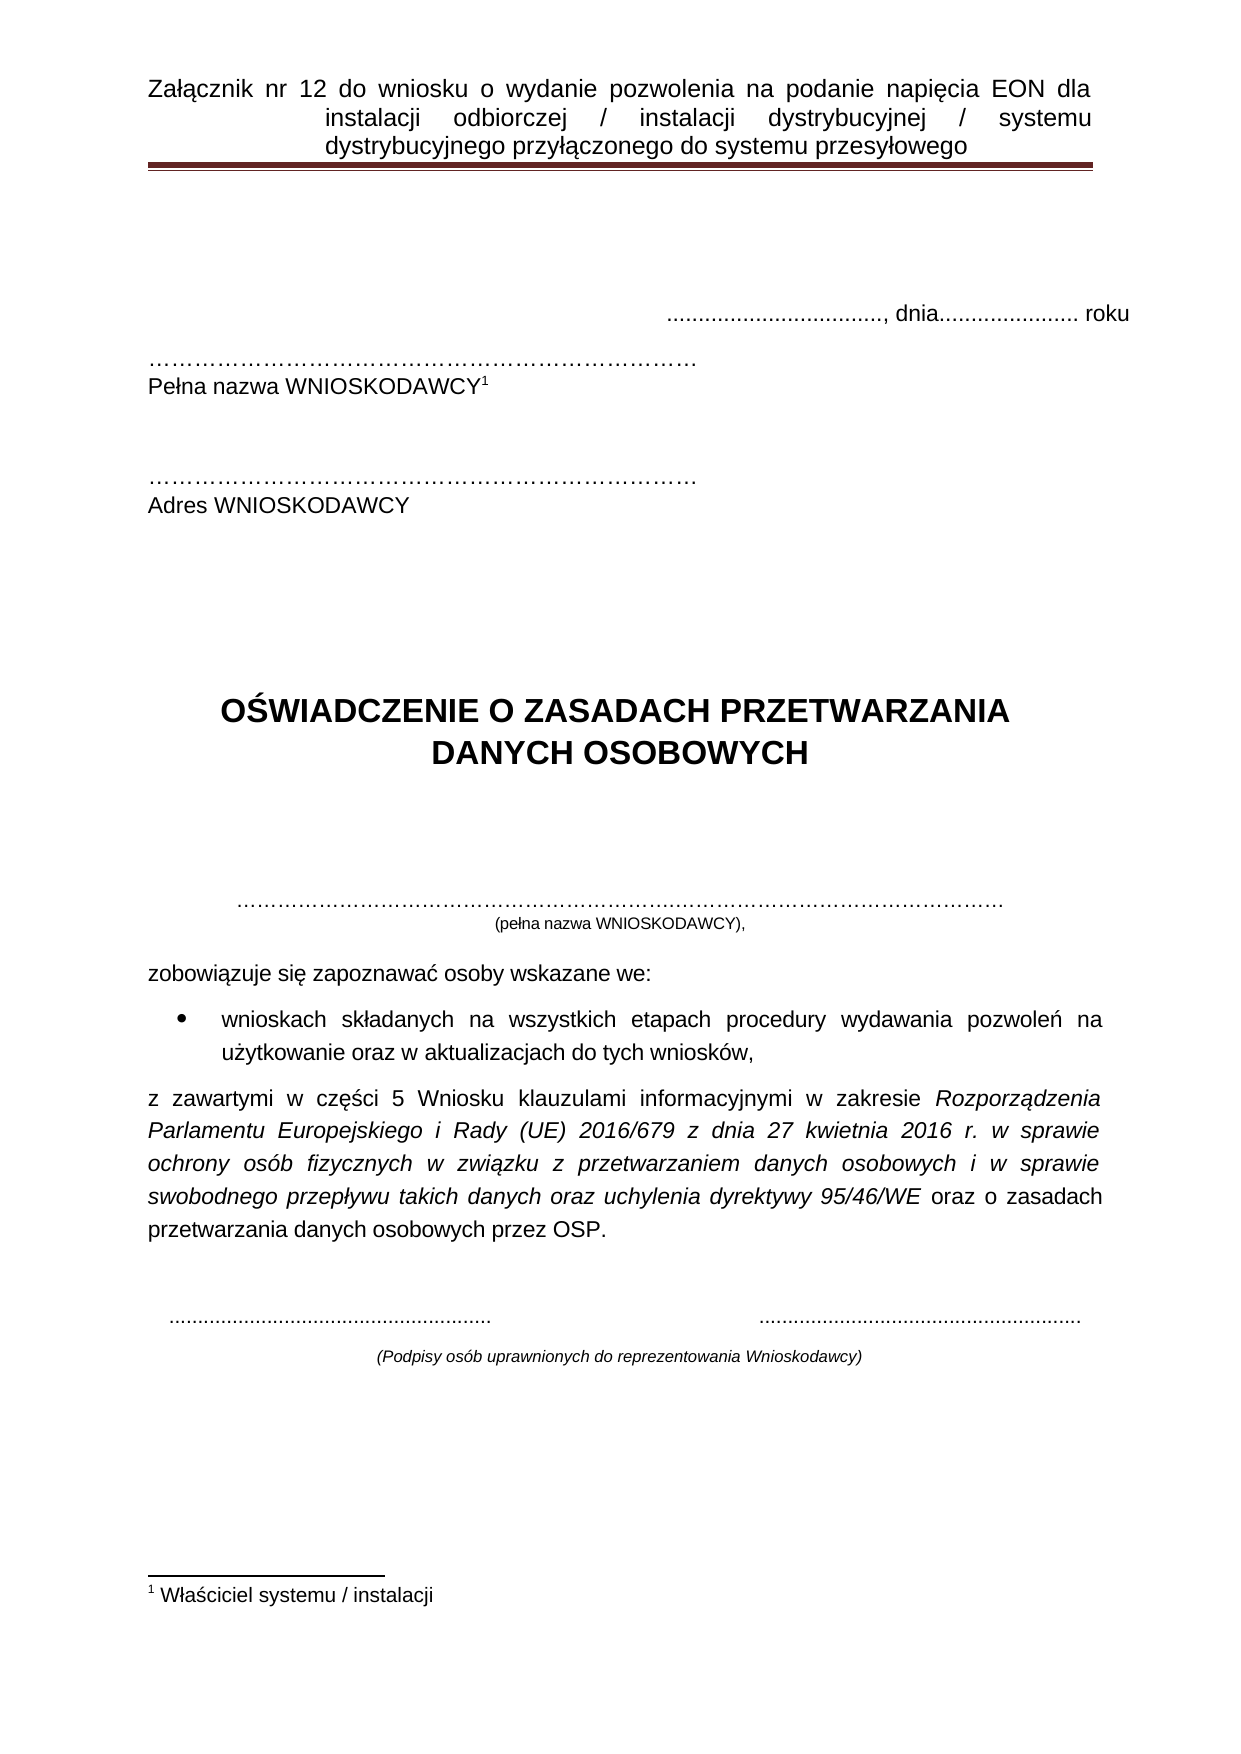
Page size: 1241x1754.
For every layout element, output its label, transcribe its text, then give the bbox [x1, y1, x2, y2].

text Adres WNIOSKODAWCY [148, 492, 1093, 518]
text .................................., dnia...................... roku [148, 299, 1130, 326]
text OŚWIADCZENIE O ZASADACH PRZETWARZANIA DANYCH OSOBOWYCH [148, 691, 1093, 771]
text ……………………………………………………………… [148, 344, 1093, 371]
text (pełna nazwa WNIOSKODAWCY), [148, 914, 1093, 933]
text zobowiązuje się zapoznawać osoby wskazane we: [148, 960, 1103, 987]
text (Podpisy osób uprawnionych do reprezentowania Wnioskodawcy) [148, 1346, 1093, 1366]
text ........................................................ ........................................................ [148, 1304, 1103, 1328]
text ……………………………………………………….………………………………………… [148, 888, 1093, 912]
list wnioskach składanych na wszystkich etapach procedury wydawania pozwoleń na użytkowanie oraz w aktualizacjach do tych wniosków, [177, 1006, 1103, 1066]
text ……………………………………………………………… [148, 463, 1093, 489]
text Pełna nazwa WNIOSKODAWCY [148, 373, 1093, 399]
text z zawartymi w części 5 Wniosku klauzulami informacyjnymi w zakresie Rozporządzenia Parlamentu Europejskiego i Rady (UE) 2016/679 z dnia 27 kwietnia 2016 r. w sprawie ochrony osób fizycznych w związku z przetwarzaniem danych osobowych i w sprawie swobodnego przepływu takich danych oraz uchylenia dyrektywy 95/46/WE oraz o zasadach przetwarzania danych osobowych przez OSP. [148, 1084, 1103, 1243]
